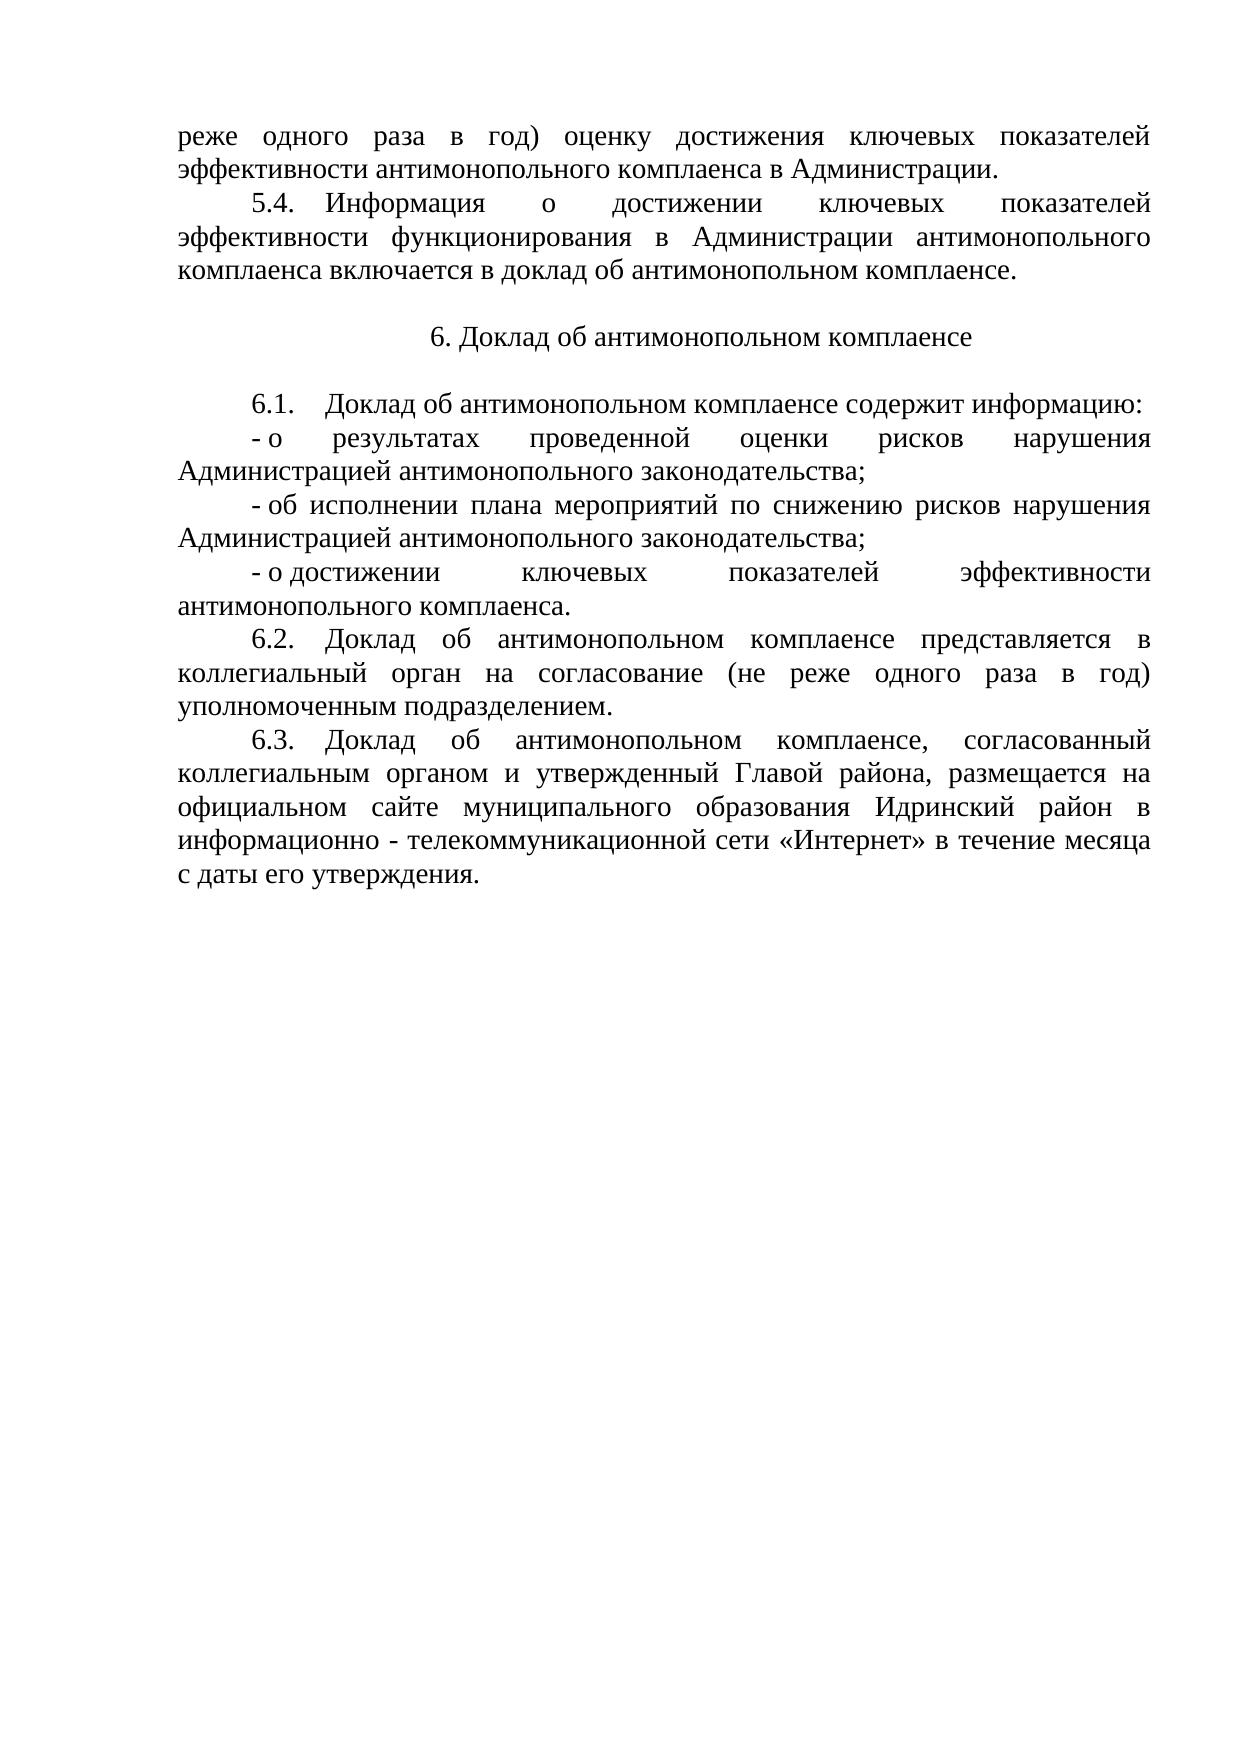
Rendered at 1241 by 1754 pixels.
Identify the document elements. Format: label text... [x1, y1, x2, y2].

text 5.4. Информация о достижении ключевых показателей эффективности функционирования в Администрации антимонопольного комплаенса включается в доклад об антимонопольном комплаенсе. [177, 185, 1152, 286]
text - о результатах проведенной оценки рисков нарушения Администрацией антимонопольного законодательства; [177, 420, 1152, 487]
text 6.1. Доклад об антимонопольном комплаенсе содержит информацию: [177, 386, 1152, 420]
text - об исполнении плана мероприятий по снижению рисков нарушения Администрацией антимонопольного законодательства; [177, 487, 1152, 554]
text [177, 118, 1152, 185]
text - о достижении ключевых показателей эффективности антимонопольного комплаенса. [177, 554, 1152, 621]
text 6.2. Доклад об антимонопольном комплаенсе представляется в коллегиальный орган на согласование (не реже одного раза в год) уполномоченным подразделением. [177, 621, 1152, 722]
text 6. Доклад об антимонопольном комплаенсе [177, 319, 1152, 353]
text 6.3. Доклад об антимонопольном комплаенсе, согласованный коллегиальным органом и утвержденный Главой района, размещается на официальном сайте муниципального образования Идринский район в информационно - телекоммуникационной сети «Интернет» в течение месяца с даты его утверждения. [177, 722, 1152, 889]
